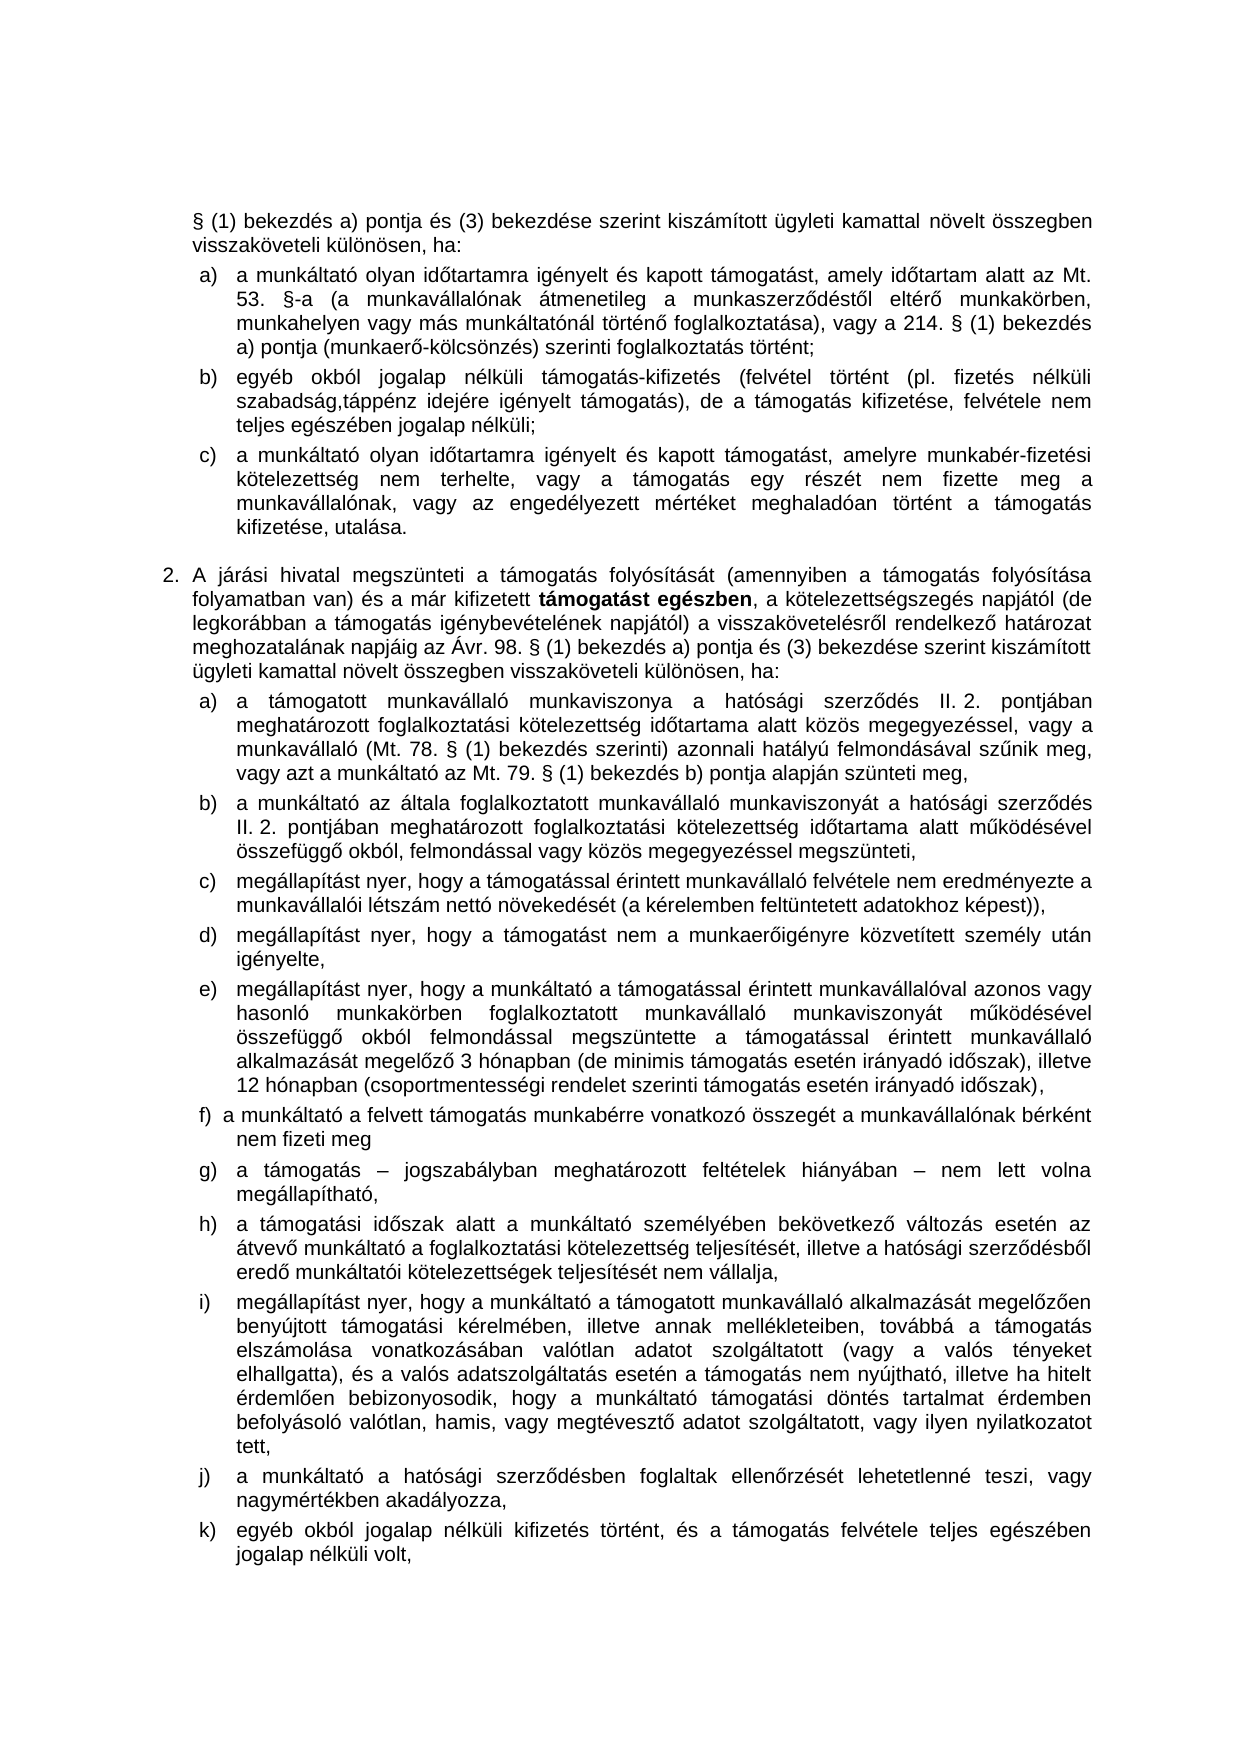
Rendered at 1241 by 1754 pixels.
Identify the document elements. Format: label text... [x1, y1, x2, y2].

list A járási hivatal megszünteti a támogatás folyósítását (amennyiben a támogatás folyósítása folyamatban van) és a már kifizetett támogatást egészben, a kötelezettségszegés napjától (de legkorábban a támogatás igénybevételének napjától) a visszakövetelésről rendelkező határozat meghozatalának napjáig az Ávr. 98. § (1) bekezdés a) pontja és (3) bekezdése szerint kiszámított ügyleti kamattal növelt összegben visszaköveteli különösen, ha: [162, 563, 1093, 682]
list a támogatási időszak alatt a munkáltató személyében bekövetkező változás esetén az átvevő munkáltató a foglalkoztatási kötelezettség teljesítését, illetve a hatósági szerződésből eredő munkáltatói kötelezettségek teljesítését nem vállalja, [199, 1212, 1093, 1283]
list a támogatás – jogszabályban meghatározott feltételek hiányában – nem lett volna megállapítható, [199, 1157, 1093, 1205]
list egyéb okból jogalap nélküli kifizetés történt, és a támogatás felvétele teljes egészében jogalap nélküli volt, [199, 1518, 1093, 1566]
list a munkáltató olyan időtartamra igényelt és kapott támogatást, amelyre munkabér-fizetési kötelezettség nem terhelte, vagy a támogatás egy részét nem fizette meg a munkavállalónak, vagy az engedélyezett mértéket meghaladóan történt a támogatás kifizetése, utalása. [199, 443, 1093, 539]
list megállapítást nyer, hogy a támogatással érintett munkavállaló felvétele nem eredményezte a munkavállalói létszám nettó növekedését (a kérelemben feltüntetett adatokhoz képest)), [199, 869, 1093, 917]
list megállapítást nyer, hogy a támogatást nem a munkaerőigényre közvetített személy után igényelte, [199, 923, 1093, 971]
list a munkáltató az általa foglalkoztatott munkavállaló munkaviszonyát a hatósági szerződés II. 2. pontjában meghatározott foglalkoztatási kötelezettség időtartama alatt működésével összefüggő okból, felmondással vagy közös megegyezéssel megszünteti, [199, 791, 1093, 863]
list a munkáltató a hatósági szerződésben foglaltak ellenőrzését lehetetlenné teszi, vagy nagymértékben akadályozza, [199, 1464, 1093, 1512]
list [162, 208, 1093, 256]
list a munkáltató olyan időtartamra igényelt és kapott támogatást, amely időtartam alatt az Mt. 53. §-a (a munkavállalónak átmenetileg a munkaszerződéstől eltérő munkakörben, munkahelyen vagy más munkáltatónál történő foglalkoztatása), vagy a 214. § (1) bekezdés a) pontja (munkaerő-kölcsönzés) szerinti foglalkoztatás történt; [199, 263, 1093, 358]
list a támogatott munkavállaló munkaviszonya a hatósági szerződés II. 2. pontjában meghatározott foglalkoztatási kötelezettség időtartama alatt közös megegyezéssel, vagy a munkavállaló (Mt. 78. § (1) bekezdés szerinti) azonnali hatályú felmondásával szűnik meg, vagy azt a munkáltató az Mt. 79. § (1) bekezdés b) pontja alapján szünteti meg, [199, 689, 1093, 784]
list egyéb okból jogalap nélküli támogatás-kifizetés (felvétel történt (pl. fizetés nélküli szabadság,táppénz idejére igényelt támogatás), de a támogatás kifizetése, felvétele nem teljes egészében jogalap nélküli; [199, 365, 1093, 437]
list megállapítást nyer, hogy a munkáltató a támogatott munkavállaló alkalmazását megelőzően benyújtott támogatási kérelmében, illetve annak mellékleteiben, továbbá a támogatás elszámolása vonatkozásában valótlan adatot szolgáltatott (vagy a valós tényeket elhallgatta), és a valós adatszolgáltatás esetén a támogatás nem nyújtható, illetve ha hitelt érdemlően bebizonyosodik, hogy a munkáltató támogatási döntés tartalmat érdemben befolyásoló valótlan, hamis, vagy megtévesztő adatot szolgáltatott, vagy ilyen nyilatkozatot tett, [199, 1290, 1093, 1457]
list a munkáltató a felvett támogatás munkabérre vonatkozó összegét a munkavállalónak bérként nem fizeti meg [199, 1103, 1093, 1151]
list megállapítást nyer, hogy a munkáltató a támogatással érintett munkavállalóval azonos vagy hasonló munkakörben foglalkoztatott munkavállaló munkaviszonyát működésével összefüggő okból felmondással megszüntette a támogatással érintett munkavállaló alkalmazását megelőző 3 hónapban (de minimis támogatás esetén irányadó időszak), illetve 12 hónapban (csoportmentességi rendelet szerinti támogatás esetén irányadó időszak), [199, 977, 1093, 1097]
